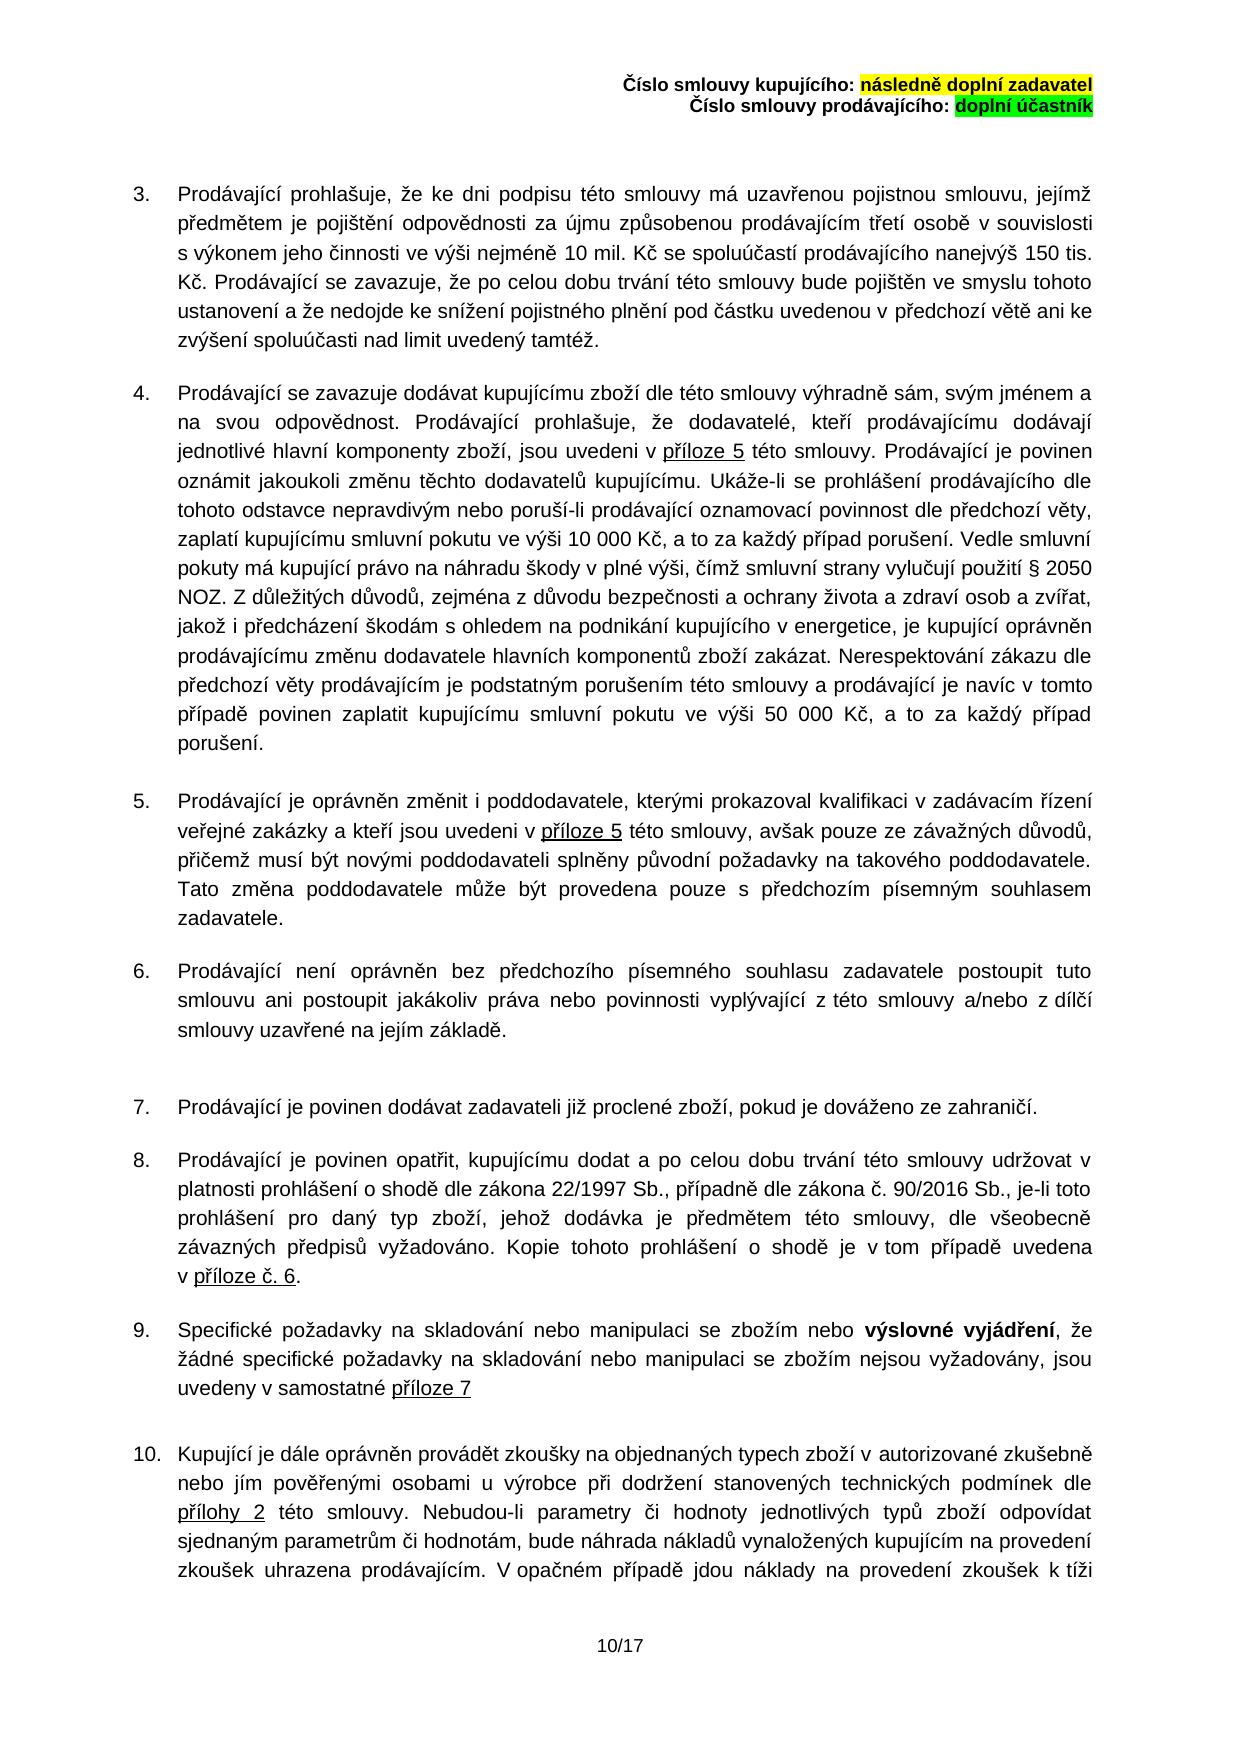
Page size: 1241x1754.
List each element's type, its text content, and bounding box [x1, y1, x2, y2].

list Prodávající je povinen dodávat zadavateli již proclené zboží, pokud je dováženo ze zahraničí. [133, 1089, 1093, 1118]
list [133, 1436, 1093, 1582]
list Prodávající prohlašuje, že ke dni podpisu této smlouvy má uzavřenou pojistnou smlouvu, jejímž předmětem je pojištění odpovědnosti za újmu způsobenou prodávajícím třetí osobě v souvislosti s výkonem jeho činnosti ve výši nejméně 10 mil. Kč se spoluúčastí prodávajícího nanejvýš 150 tis. Kč. Prodávající se zavazuje, že po celou dobu trvání této smlouvy bude pojištěn ve smyslu tohoto ustanovení a že nedojde ke snížení pojistného plnění pod částku uvedenou v předchozí větě ani ke zvýšení spoluúčasti nad limit uvedený tamtéž. [133, 177, 1093, 352]
list Specifické požadavky na skladování nebo manipulaci se zbožím nebo výslovné vyjádření, že žádné specifické požadavky na skladování nebo manipulaci se zbožím nejsou vyžadovány, jsou uvedeny v samostatné příloze 7 [133, 1312, 1093, 1400]
list Prodávající se zavazuje dodávat kupujícímu zboží dle této smlouvy výhradně sám, svým jménem a na svou odpovědnost. Prodávající prohlašuje, že dodavatelé, kteří prodávajícímu dodávají jednotlivé hlavní komponenty zboží, jsou uvedeni v příloze 5 této smlouvy. Prodávající je povinen oznámit jakoukoli změnu těchto dodavatelů kupujícímu. Ukáže-li se prohlášení prodávajícího dle tohoto odstavce nepravdivým nebo poruší-li prodávající oznamovací povinnost dle předchozí věty, zaplatí kupujícímu smluvní pokutu ve výši 10 000 Kč, a to za každý případ porušení. Vedle smluvní pokuty má kupující právo na náhradu škody v plné výši, čímž smluvní strany vylučují použití § 2050 NOZ. Z důležitých důvodů, zejména z důvodu bezpečnosti a ochrany života a zdraví osob a zvířat, jakož i předcházení škodám s ohledem na podnikání kupujícího v energetice, je kupující oprávněn prodávajícímu změnu dodavatele hlavních komponentů zboží zakázat. Nerespektování zákazu dle předchozí věty prodávajícím je podstatným porušením této smlouvy a prodávající je navíc v tomto případě povinen zaplatit kupujícímu smluvní pokutu ve výši 50 000 Kč, a to za každý případ porušení. [133, 376, 1093, 755]
list Prodávající není oprávněn bez předchozího písemného souhlasu zadavatele postoupit tuto smlouvu ani postoupit jakákoliv práva nebo povinnosti vyplývající z této smlouvy a/nebo z dílčí smlouvy uzavřené na jejím základě. [133, 954, 1093, 1041]
list Prodávající je oprávněn změnit i poddodavatele, kterými prokazoval kvalifikaci v zadávacím řízení veřejné zakázky a kteří jsou uvedeni v příloze 5 této smlouvy, avšak pouze ze závažných důvodů, přičemž musí být novými poddodavateli splněny původní požadavky na takového poddodavatele. Tato změna poddodavatele může být provedena pouze s předchozím písemným souhlasem zadavatele. [133, 784, 1093, 930]
list Prodávající je povinen opatřit, kupujícímu dodat a po celou dobu trvání této smlouvy udržovat v platnosti prohlášení o shodě dle zákona 22/1997 Sb., případně dle zákona č. 90/2016 Sb., je-li toto prohlášení pro daný typ zboží, jehož dodávka je předmětem této smlouvy, dle všeobecně závazných předpisů vyžadováno. Kopie tohoto prohlášení o shodě je v tom případě uvedena v příloze č. 6. [133, 1142, 1093, 1288]
